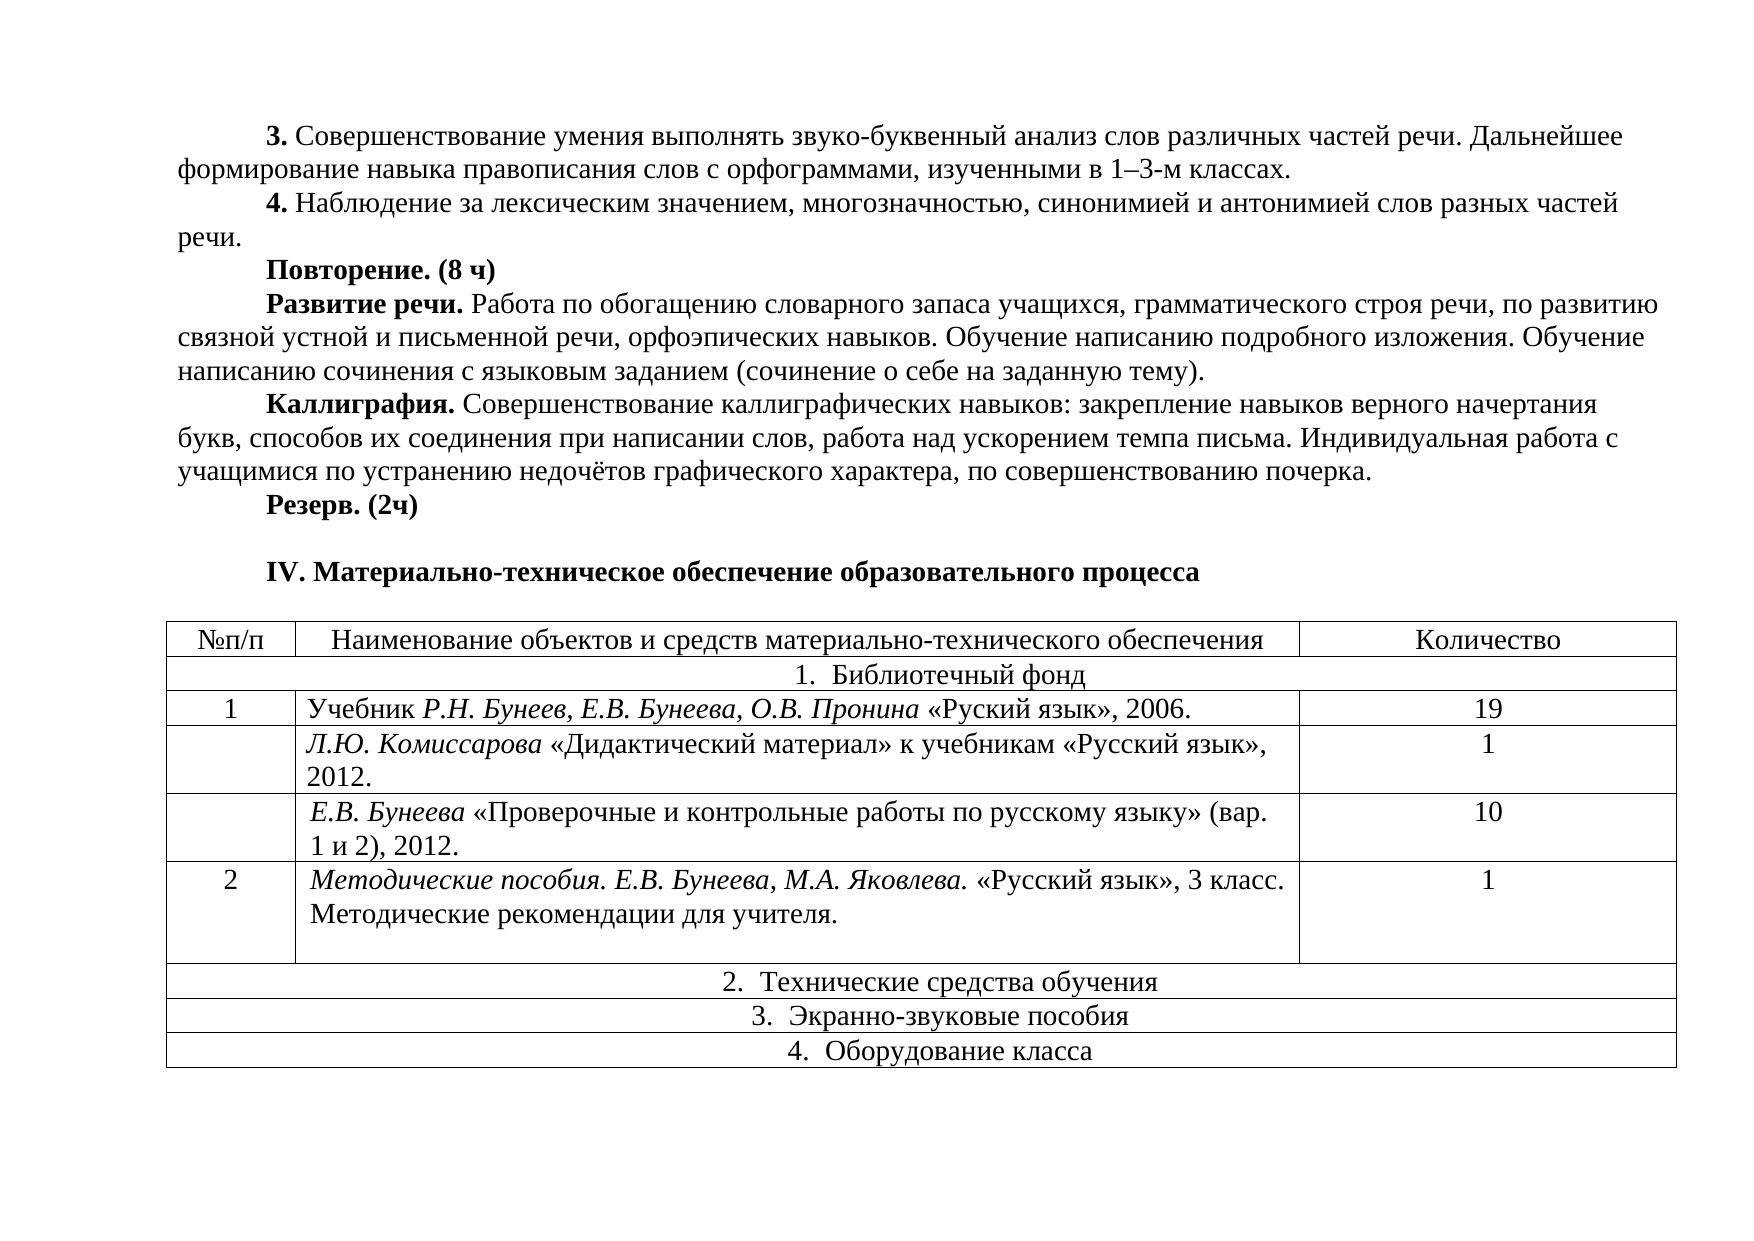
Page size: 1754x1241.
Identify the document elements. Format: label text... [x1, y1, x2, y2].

table_header Количество [1300, 622, 1676, 656]
table_cell Библиотечный фонд [167, 657, 1676, 690]
text Развитие речи. Работа по обогащению словарного запаса учащихся, грамматического строя речи, по развитию связной устной и письменной речи, орфоэпических навыков. Обучение написанию подробного изложения. Обучение написанию сочинения с языковым заданием (сочинение о себе на заданную тему). [177, 286, 1665, 386]
table_cell Методические пособия. Е.В. Бунеева, М.А. Яковлева. «Русский язык», 3 класс. Методические рекомендации для учителя. [296, 862, 1299, 963]
text Каллиграфия. Совершенствование каллиграфических навыков: закрепление навыков верного начертания букв, способов их соединения при написании слов, работа над ускорением темпа письма. Индивидуальная работа с учащимися по устранению недочётов графического характера, по совершенствованию почерка. [177, 386, 1665, 487]
table_cell [167, 794, 295, 861]
table_cell Л.Ю. Комиссарова «Дидактический материал» к учебникам «Русский язык», 2012. [296, 726, 1299, 793]
table_cell Учебник Р.Н. Бунеев, Е.В. Бунеева, О.В. Пронина «Руский язык», 2006. [296, 691, 1299, 725]
table_cell 19 [1300, 691, 1676, 725]
table_header Наименование объектов и средств материально-технического обеспечения [296, 622, 1299, 656]
table_cell 2 [167, 862, 295, 963]
text Повторение. (8 ч) [177, 252, 1665, 286]
text 3. Совершенствование умения выполнять звуко-буквенный анализ слов различных частей речи. Дальнейшее формирование навыка правописания слов с орфограммами, изученными в 1–3-м классах. [177, 118, 1665, 185]
table_cell [167, 726, 295, 793]
text 4. Наблюдение за лексическим значением, многозначностью, синонимией и антонимией слов разных частей речи. [177, 185, 1665, 252]
table_cell Е.В. Бунеева «Проверочные и контрольные работы по русскому языку» (вар. 1 и 2), 2012. [296, 794, 1299, 861]
table_cell 1 [1300, 726, 1676, 793]
table_cell Оборудование класса [167, 1033, 1676, 1067]
table_cell 1 [1300, 862, 1676, 963]
table_cell 10 [1300, 794, 1676, 861]
table_header №п/п [167, 622, 295, 656]
text IV. Материально-техническое обеспечение образовательного процесса [177, 554, 1665, 588]
table_cell Экранно-звуковые пособия [167, 999, 1676, 1032]
text Резерв. (2ч) [177, 487, 1665, 521]
table_cell Технические средства обучения [167, 964, 1676, 997]
table_cell 1 [167, 691, 295, 725]
